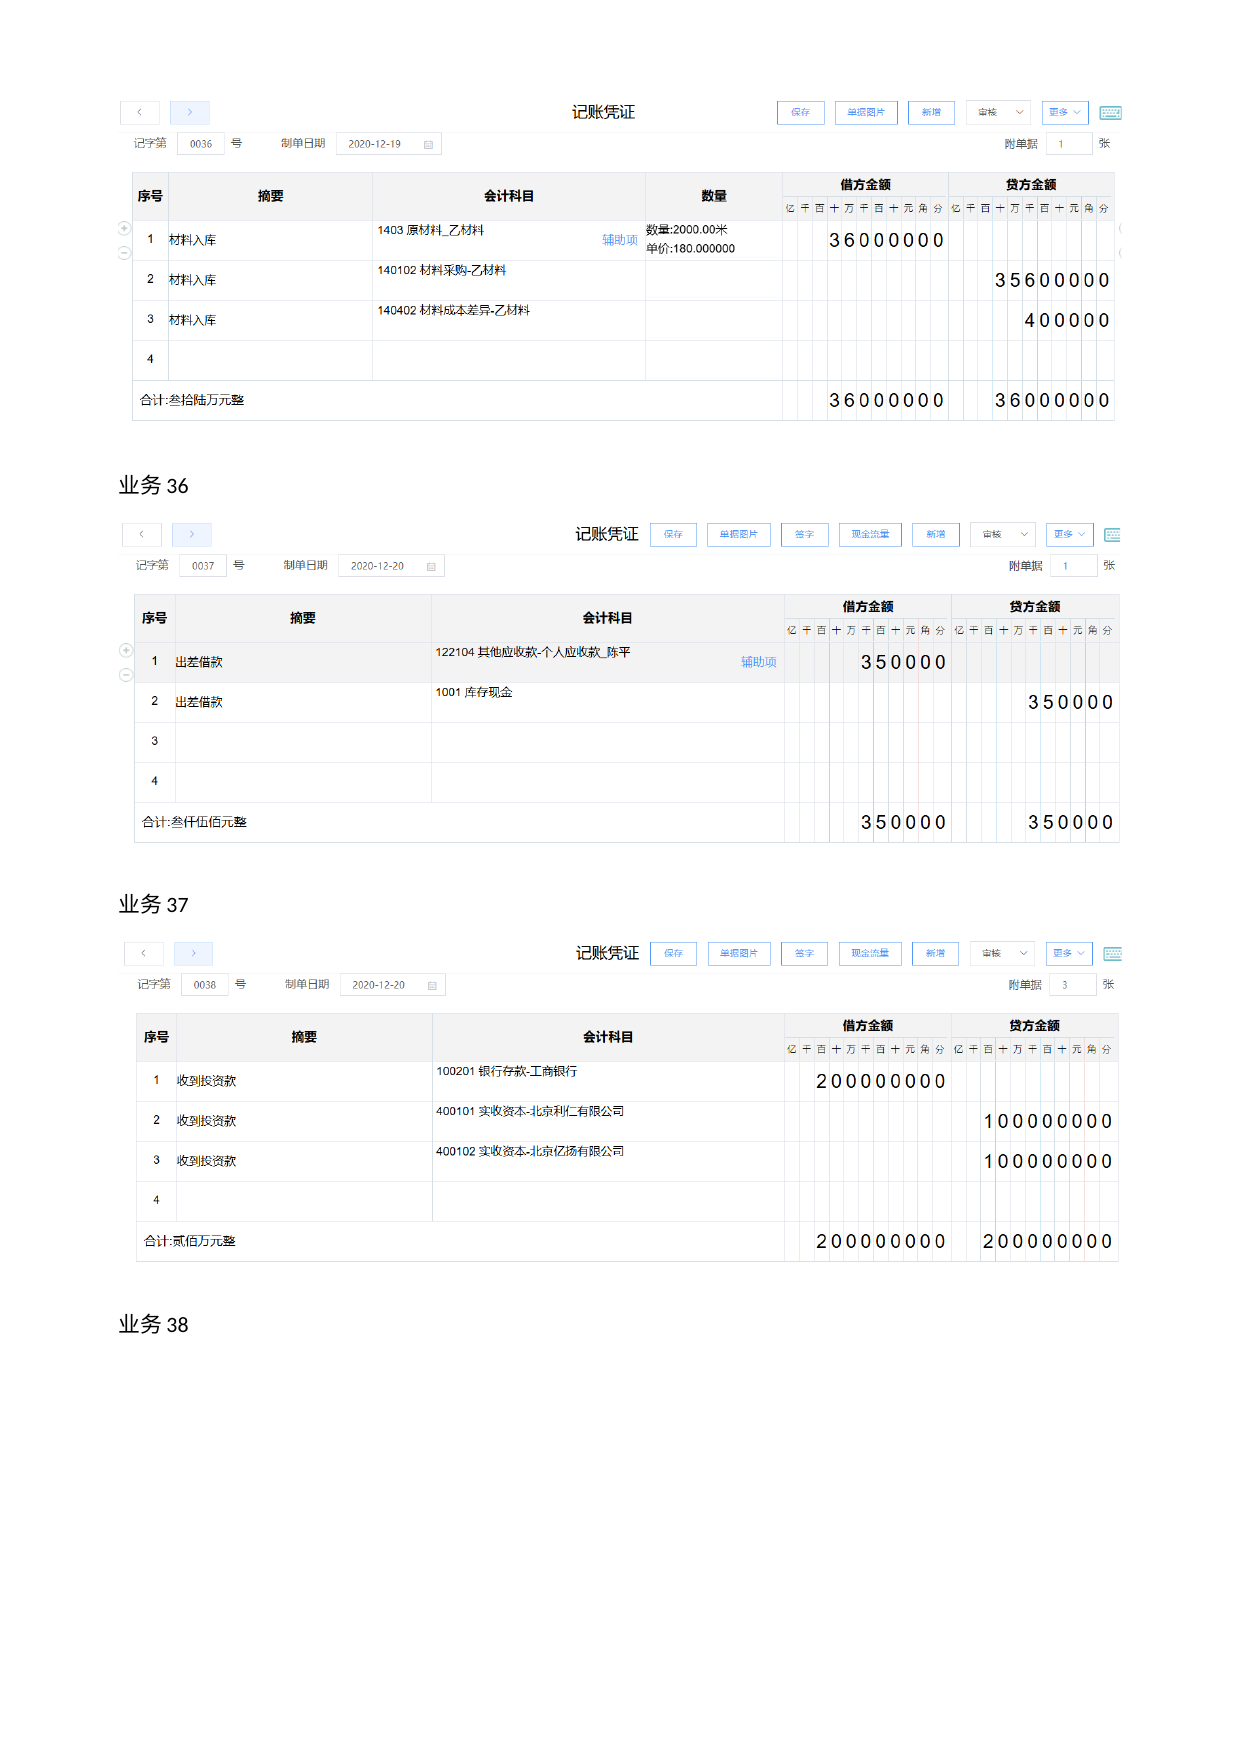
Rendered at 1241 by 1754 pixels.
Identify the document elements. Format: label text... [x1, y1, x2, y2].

picture [118, 516, 1121, 847]
text 业务37 [118, 887, 1122, 919]
text 业务36 [118, 468, 1122, 500]
picture [118, 935, 1122, 1266]
picture [118, 97, 1122, 425]
text 业务38 [118, 1306, 1122, 1339]
